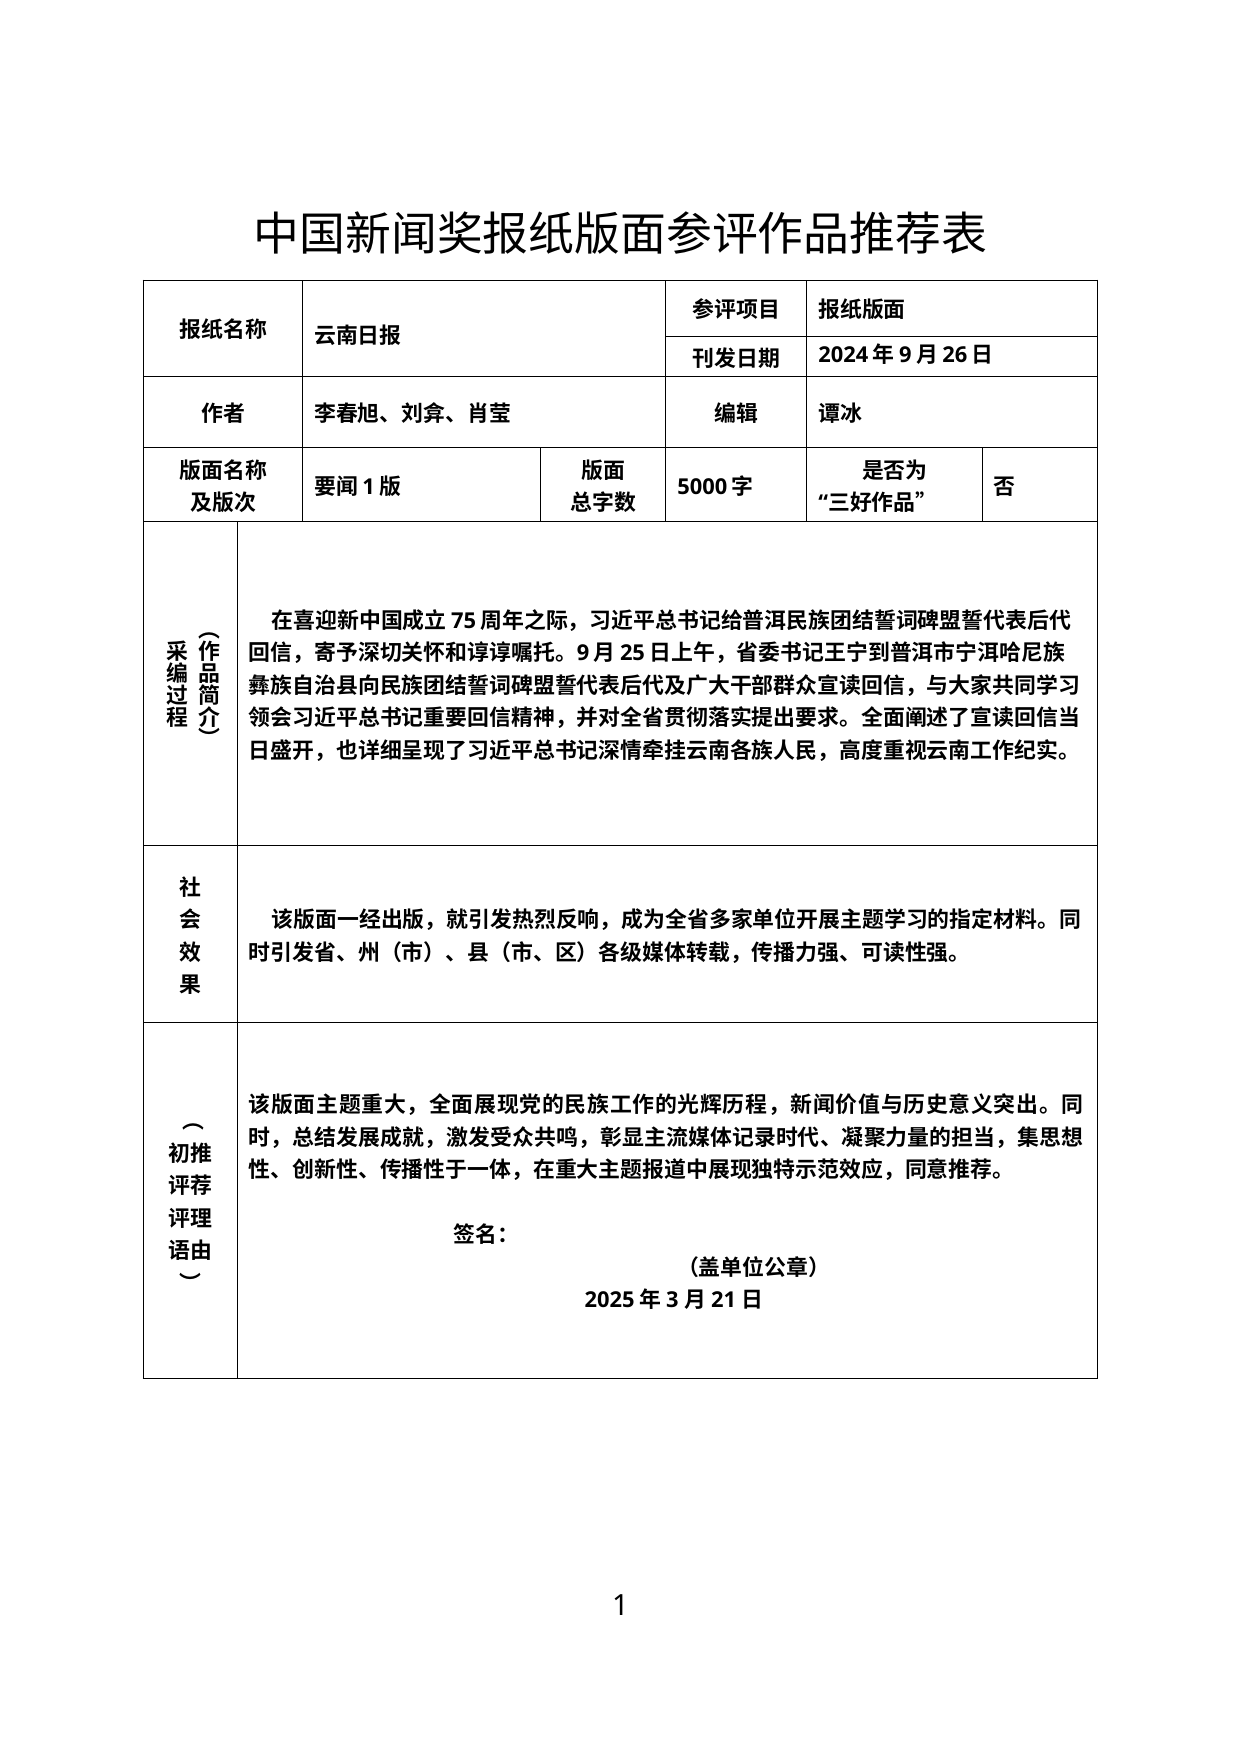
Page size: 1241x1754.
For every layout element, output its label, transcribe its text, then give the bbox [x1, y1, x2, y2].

table_cell ︵ 初推 评荐 评理 语由 ︶ [144, 1023, 237, 1378]
table_cell 2024年9月26日 [807, 337, 1097, 376]
table_cell 该版面主题重大，全面展现党的民族工作的光辉历程，新闻价值与历史意义突出。同时，总结发展成就，激发受众共鸣，彰显主流媒体记录时代、凝聚力量的担当，集思想性、创新性、传播性于一体，在重大主题报道中展现独特示范效应，同意推荐。 签名： （盖单位公章） 2025年 3 月 21 日 [238, 1023, 1097, 1378]
table_cell 在喜迎新中国成立75周年之际，习近平总书记给普洱民族团结誓词碑盟誓代表后代回信，寄予深切关怀和谆谆嘱托。9月25日上午，省委书记王宁到普洱市宁洱哈尼族彝族自治县向民族团结誓词碑盟誓代表后代及广大干部群众宣读回信，与大家共同学习领会习近平总书记重要回信精神，并对全省贯彻落实提出要求。全面阐述了宣读回信当日盛开，也详细呈现了习近平总书记深情牵挂云南各族人民，高度重视云南工作纪实。 [238, 522, 1097, 845]
table_header 云南日报 [303, 281, 665, 376]
table_cell 谭冰 [807, 377, 1097, 447]
table_cell 编辑 [666, 377, 806, 447]
table_cell 版面名称 及版次 [144, 448, 302, 521]
table_header 参评项目 [666, 281, 806, 336]
table_cell 刊发日期 [666, 337, 806, 376]
table_cell （作品简介） 采编过程 [144, 522, 237, 845]
table_cell 李春旭、刘弇、肖莹 [303, 377, 665, 447]
table_cell 要闻1版 [303, 448, 540, 521]
table_cell 否 [983, 448, 1097, 521]
table_cell 该版面一经出版，就引发热烈反响，成为全省多家单位开展主题学习的指定材料。同时引发省、州（市）、县（市、区）各级媒体转载，传播力强、可读性强。 [238, 846, 1097, 1022]
text 中国新闻奖报纸版面参评作品推荐表 [153, 182, 1087, 279]
table_header 报纸名称 [144, 281, 302, 376]
table_cell 是否为 “三好作品” [807, 448, 982, 521]
table_header 报纸版面 [807, 281, 1097, 336]
table_cell 社 会 效 果 [144, 846, 237, 1022]
table_cell 5000字 [666, 448, 806, 521]
table_cell 作者 [144, 377, 302, 447]
table_cell 版面 总字数 [541, 448, 665, 521]
